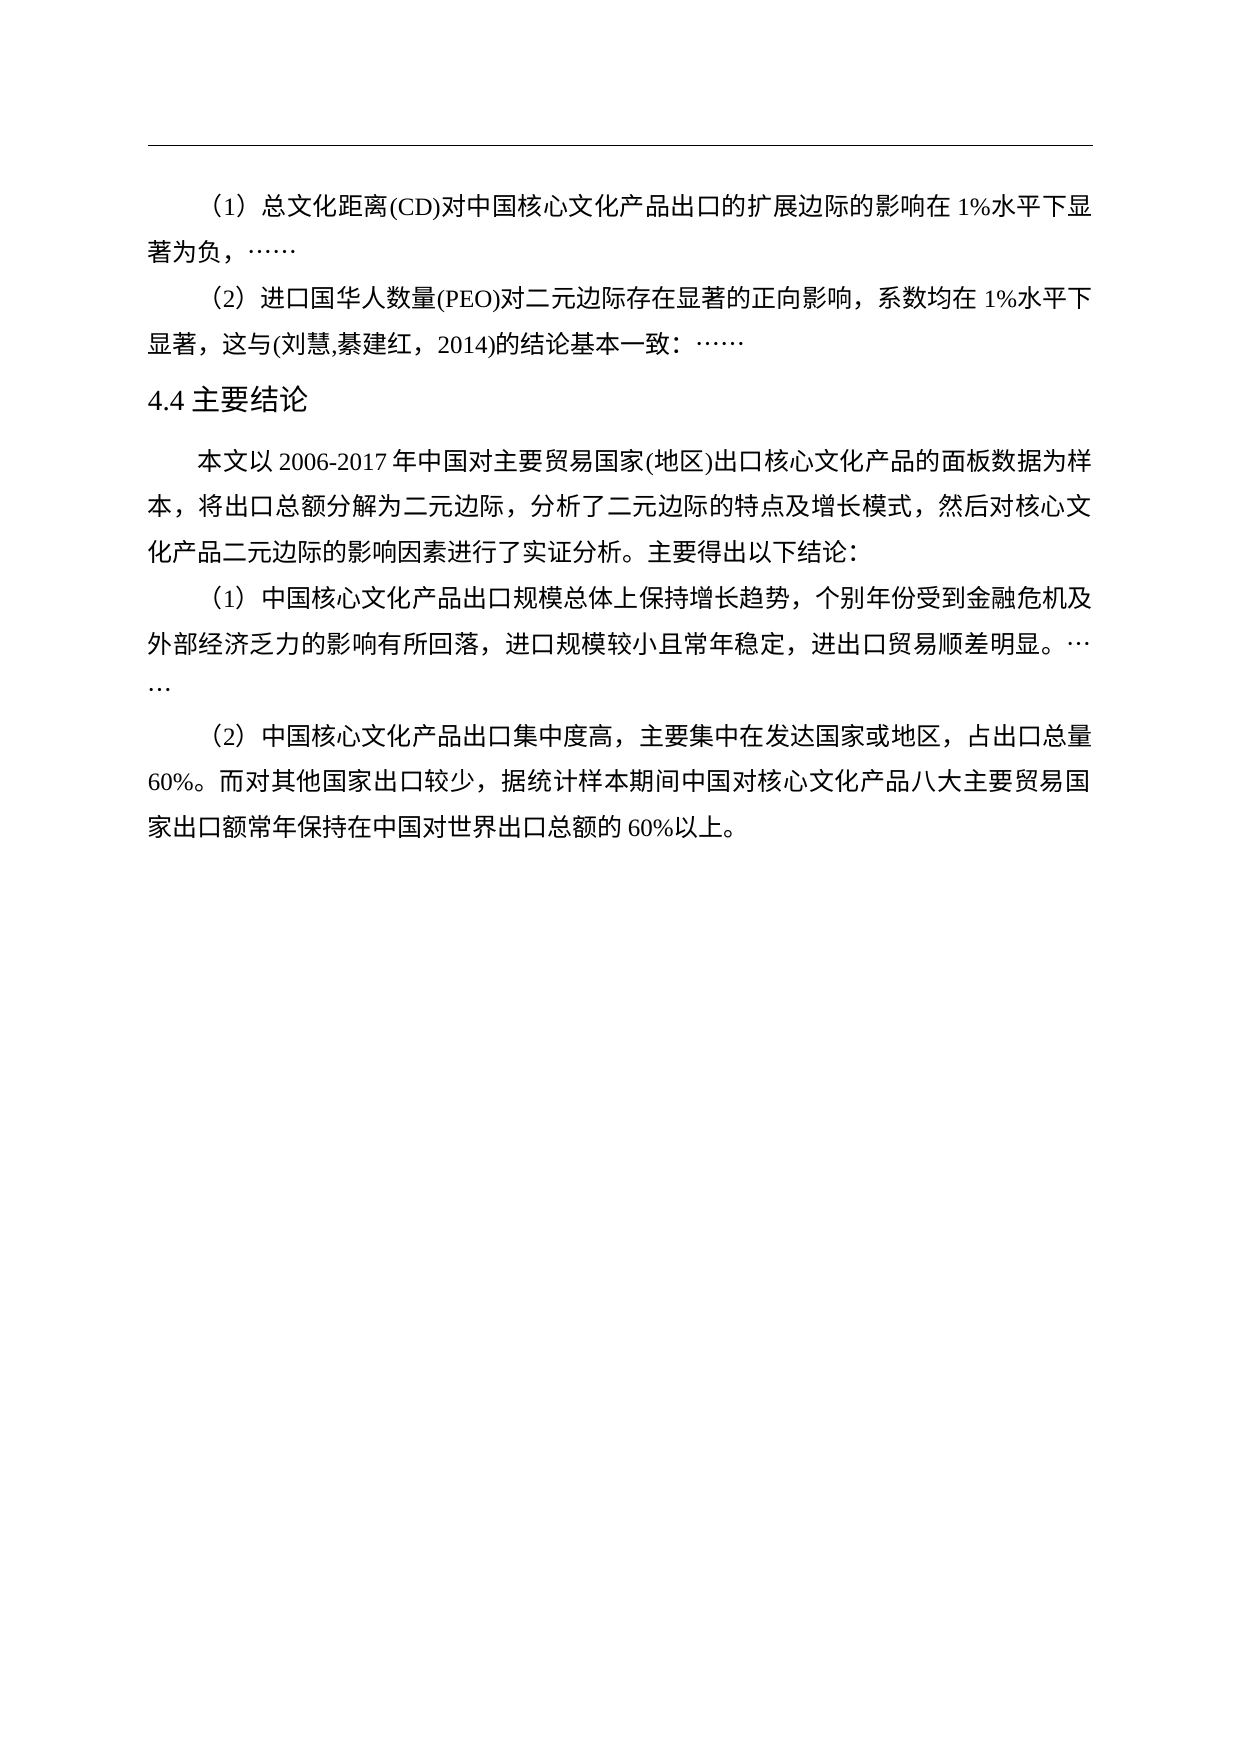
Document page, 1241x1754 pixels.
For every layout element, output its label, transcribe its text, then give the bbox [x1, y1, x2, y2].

text （2）中国核心文化产品出口集中度高，主要集中在发达国家或地区，占出口总量60%。而对其他国家出口较少，据统计样本期间中国对核心文化产品八大主要贸易国家出口额常年保持在中国对世界出口总额的60%以上。 [148, 706, 1093, 844]
text （1）总文化距离(CD)对中国核心文化产品出口的扩展边际的影响在1%水平下显著为负，…… [148, 177, 1093, 269]
text （1）中国核心文化产品出口规模总体上保持增长趋势，个别年份受到金融危机及外部经济乏力的影响有所回落，进口规模较小且常年稳定，进出口贸易顺差明显。…… [148, 569, 1093, 706]
text （2）进口国华人数量(PEO)对二元边际存在显著的正向影响，系数均在1%水平下显著，这与(刘慧,綦建红，2014)的结论基本一致：…… [148, 269, 1093, 361]
subtitle 主要结论 [148, 373, 1093, 419]
text 本文以2006-2017年中国对主要贸易国家(地区)出口核心文化产品的面板数据为样本，将出口总额分解为二元边际，分析了二元边际的特点及增长模式，然后对核心文化产品二元边际的影响因素进行了实证分析。主要得出以下结论： [148, 431, 1093, 569]
